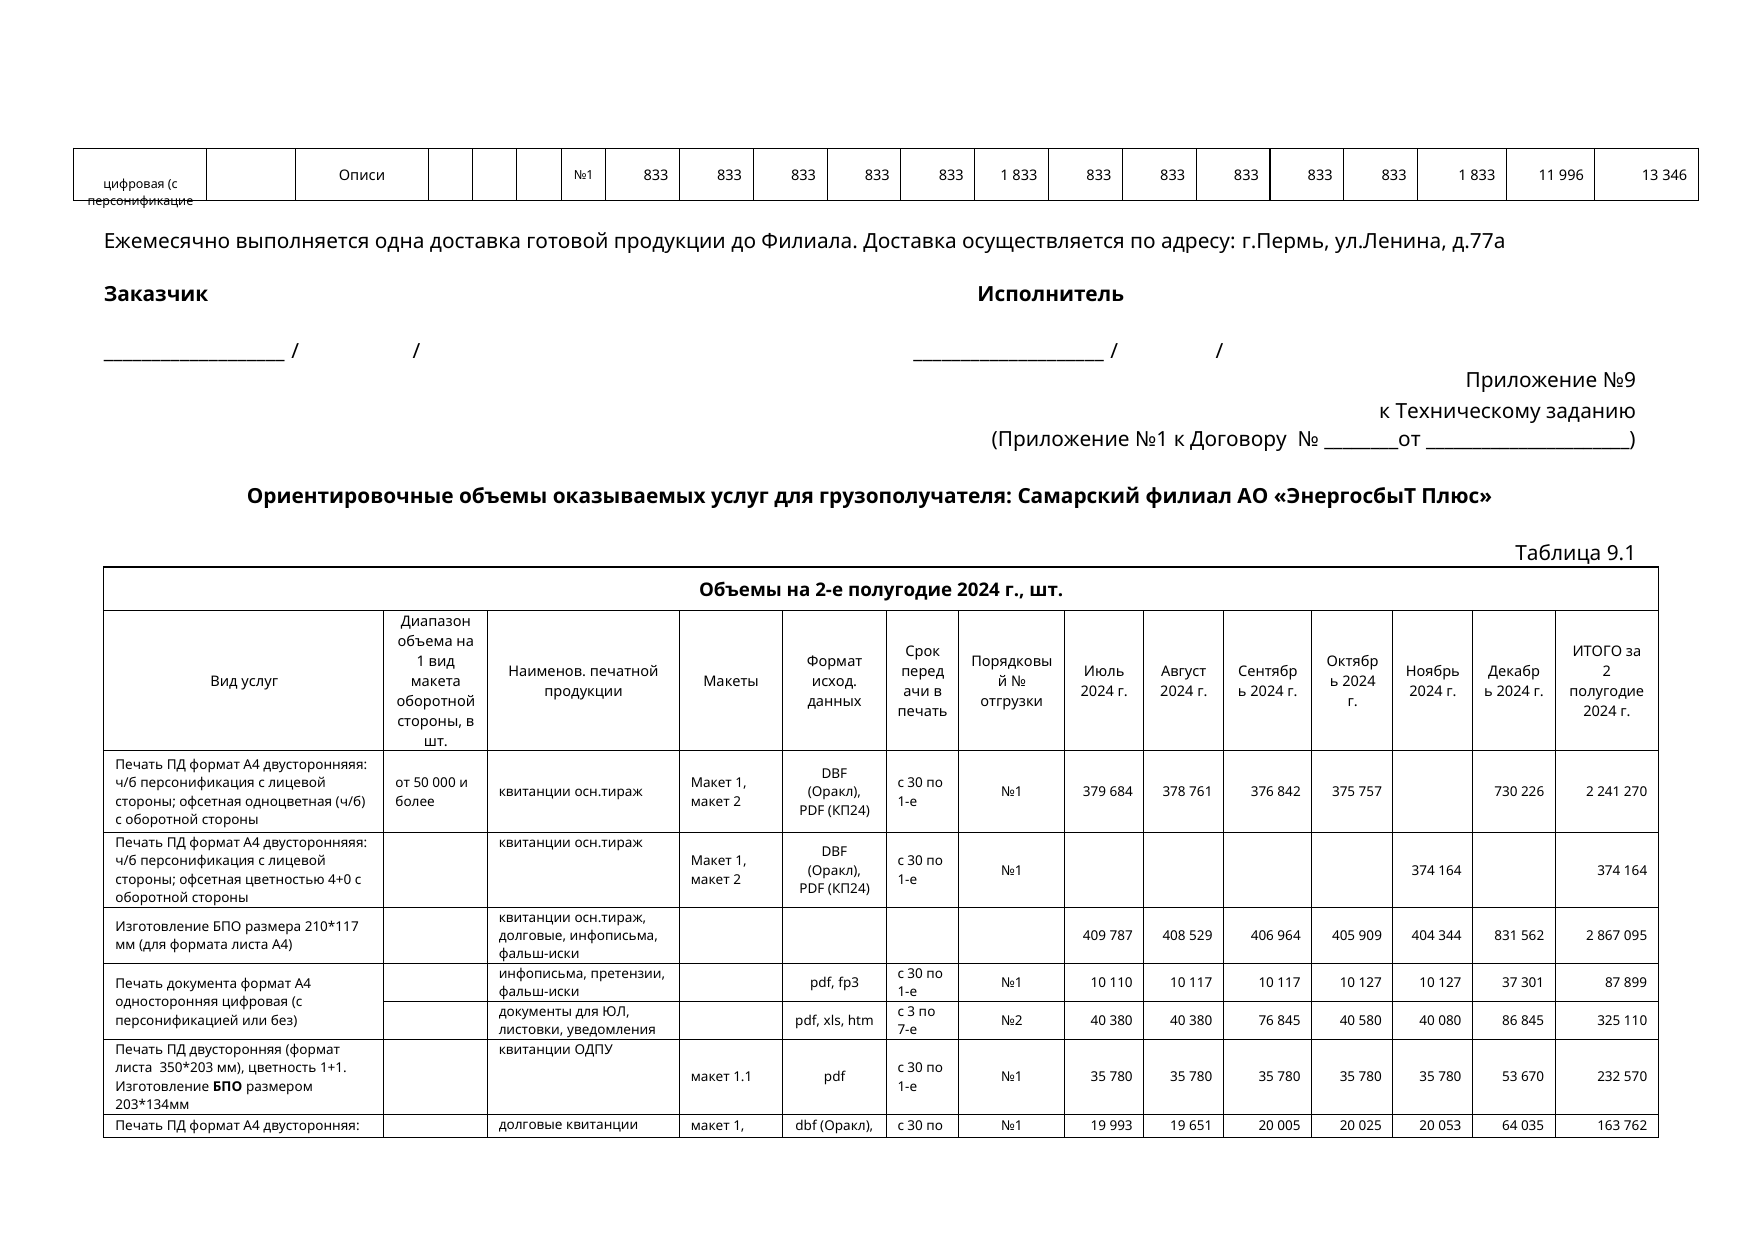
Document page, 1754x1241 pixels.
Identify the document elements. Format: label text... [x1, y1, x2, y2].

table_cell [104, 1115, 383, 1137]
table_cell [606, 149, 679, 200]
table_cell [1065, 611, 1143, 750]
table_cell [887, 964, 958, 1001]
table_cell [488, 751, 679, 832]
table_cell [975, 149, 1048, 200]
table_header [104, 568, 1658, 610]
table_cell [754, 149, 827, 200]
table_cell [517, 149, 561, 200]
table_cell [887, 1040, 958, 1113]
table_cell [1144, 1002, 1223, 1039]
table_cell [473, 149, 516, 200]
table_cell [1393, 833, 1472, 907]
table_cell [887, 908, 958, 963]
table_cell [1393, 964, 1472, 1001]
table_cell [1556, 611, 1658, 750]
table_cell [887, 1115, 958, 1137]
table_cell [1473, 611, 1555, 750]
text Ориентировочные объемы оказываемых услуг для грузополучателя: Самарский филиал АО «ЭнергосбыТ Плюс» [103, 481, 1636, 509]
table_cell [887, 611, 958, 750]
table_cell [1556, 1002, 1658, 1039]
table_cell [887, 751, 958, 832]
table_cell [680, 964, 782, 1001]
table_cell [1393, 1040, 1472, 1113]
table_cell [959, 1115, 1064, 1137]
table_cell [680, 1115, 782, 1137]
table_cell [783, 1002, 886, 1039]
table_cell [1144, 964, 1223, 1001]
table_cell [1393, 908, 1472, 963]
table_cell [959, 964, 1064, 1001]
text Ежемесячно выполняется одна доставка готовой продукции до Филиала. Доставка осуществляется по адресу: г.Пермь, ул.Ленина, д.77а [103, 226, 1636, 254]
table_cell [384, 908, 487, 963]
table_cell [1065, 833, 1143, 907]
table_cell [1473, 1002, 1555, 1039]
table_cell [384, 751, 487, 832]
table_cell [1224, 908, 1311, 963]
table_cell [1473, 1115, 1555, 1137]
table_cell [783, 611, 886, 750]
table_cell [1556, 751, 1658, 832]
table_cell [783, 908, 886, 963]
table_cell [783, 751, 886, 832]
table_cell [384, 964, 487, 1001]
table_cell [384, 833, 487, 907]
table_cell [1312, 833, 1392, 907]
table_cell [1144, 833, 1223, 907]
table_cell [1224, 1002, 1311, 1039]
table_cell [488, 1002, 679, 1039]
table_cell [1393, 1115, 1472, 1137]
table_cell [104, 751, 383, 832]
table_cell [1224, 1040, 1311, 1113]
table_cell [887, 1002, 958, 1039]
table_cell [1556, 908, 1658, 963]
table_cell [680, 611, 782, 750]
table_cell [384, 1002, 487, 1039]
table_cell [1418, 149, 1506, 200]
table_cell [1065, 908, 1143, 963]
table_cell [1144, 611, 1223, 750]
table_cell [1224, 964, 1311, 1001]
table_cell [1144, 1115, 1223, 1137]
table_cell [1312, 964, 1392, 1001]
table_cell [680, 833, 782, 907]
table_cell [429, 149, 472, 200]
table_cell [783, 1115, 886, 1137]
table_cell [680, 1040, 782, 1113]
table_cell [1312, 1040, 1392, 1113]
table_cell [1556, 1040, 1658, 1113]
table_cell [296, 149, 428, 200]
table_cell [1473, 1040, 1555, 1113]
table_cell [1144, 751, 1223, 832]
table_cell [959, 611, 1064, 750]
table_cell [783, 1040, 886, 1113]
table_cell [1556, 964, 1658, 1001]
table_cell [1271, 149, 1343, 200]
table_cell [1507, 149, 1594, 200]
text ___________________ / / ____________________ / / [103, 337, 1636, 365]
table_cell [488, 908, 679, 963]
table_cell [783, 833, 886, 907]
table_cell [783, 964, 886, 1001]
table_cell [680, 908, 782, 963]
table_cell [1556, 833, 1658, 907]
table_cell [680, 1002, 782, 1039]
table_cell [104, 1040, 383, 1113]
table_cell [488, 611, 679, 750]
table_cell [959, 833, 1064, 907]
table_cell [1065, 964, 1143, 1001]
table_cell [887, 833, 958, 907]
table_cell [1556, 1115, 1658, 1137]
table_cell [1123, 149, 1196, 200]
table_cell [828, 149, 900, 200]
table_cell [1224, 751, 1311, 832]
text (Приложение №1 к Договору № ________от ______________________) [103, 424, 1636, 453]
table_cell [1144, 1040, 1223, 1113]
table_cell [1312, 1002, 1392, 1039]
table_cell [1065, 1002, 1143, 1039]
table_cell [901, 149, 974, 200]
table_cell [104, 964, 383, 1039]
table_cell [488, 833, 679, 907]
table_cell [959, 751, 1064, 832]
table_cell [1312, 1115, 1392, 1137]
text к Техническому заданию [103, 396, 1636, 424]
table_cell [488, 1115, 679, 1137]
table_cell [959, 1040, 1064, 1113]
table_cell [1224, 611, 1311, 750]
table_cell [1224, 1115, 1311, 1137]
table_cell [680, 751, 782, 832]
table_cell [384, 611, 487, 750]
text Таблица 9.1 [103, 538, 1636, 566]
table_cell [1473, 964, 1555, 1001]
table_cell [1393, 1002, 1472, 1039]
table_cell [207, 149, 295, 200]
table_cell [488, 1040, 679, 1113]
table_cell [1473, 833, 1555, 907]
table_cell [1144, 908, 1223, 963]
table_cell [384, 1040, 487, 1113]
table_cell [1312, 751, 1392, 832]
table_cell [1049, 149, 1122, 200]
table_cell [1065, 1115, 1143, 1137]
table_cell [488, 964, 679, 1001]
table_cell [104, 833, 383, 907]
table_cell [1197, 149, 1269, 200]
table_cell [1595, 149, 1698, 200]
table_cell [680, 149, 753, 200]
text Приложение №9 [103, 365, 1636, 393]
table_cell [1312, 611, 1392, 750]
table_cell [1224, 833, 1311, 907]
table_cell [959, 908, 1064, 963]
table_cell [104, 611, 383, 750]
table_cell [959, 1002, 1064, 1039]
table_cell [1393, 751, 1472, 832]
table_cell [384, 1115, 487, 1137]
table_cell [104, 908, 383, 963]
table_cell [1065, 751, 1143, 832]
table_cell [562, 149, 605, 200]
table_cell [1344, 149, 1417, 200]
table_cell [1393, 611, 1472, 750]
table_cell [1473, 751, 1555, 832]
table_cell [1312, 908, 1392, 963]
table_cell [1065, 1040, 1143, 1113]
text Заказчик Исполнитель [103, 279, 1636, 308]
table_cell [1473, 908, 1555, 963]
